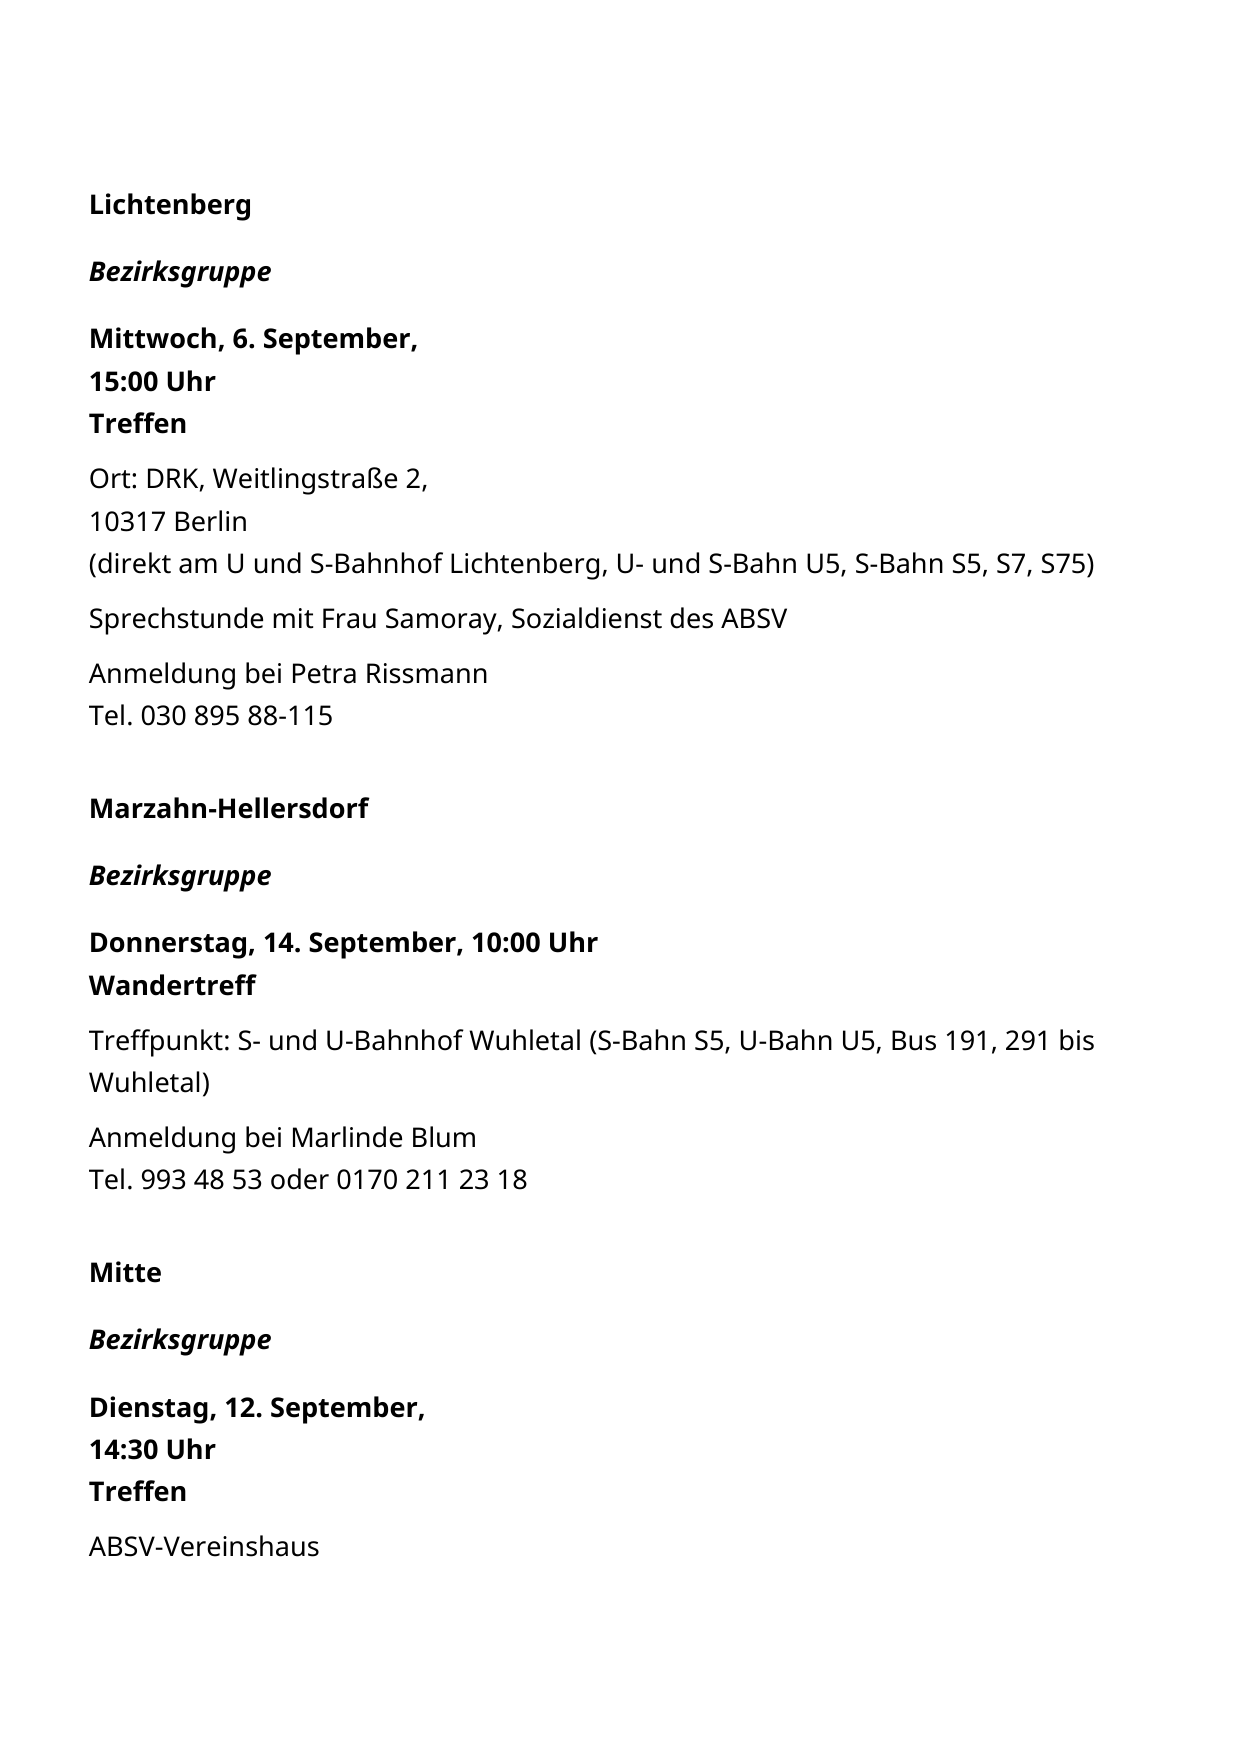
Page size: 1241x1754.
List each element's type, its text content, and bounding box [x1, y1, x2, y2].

text Anmeldung bei Petra Rissmann Tel. 030 895 88-115 [89, 654, 1152, 733]
text Sprechstunde mit Frau Samoray, Sozialdienst des ABSV [89, 599, 1152, 636]
text Ort: DRK, Weitlingstraße 2, 10317 Berlin (direkt am U und S-Bahnhof Lichtenberg, U- und S-Bahn U5, S-Bahn S5, S7, S75) [89, 460, 1152, 581]
subtitle Mitte [89, 1253, 1152, 1290]
text 14:30 Uhr [89, 1430, 1152, 1467]
text Donnerstag, 14. September, 10:00 Uhr [89, 924, 1152, 961]
text Lichtenberg [89, 185, 1152, 222]
text Treffpunkt: S- und U-Bahnhof Wuhletal (S-Bahn S5, U-Bahn U5, Bus 191, 291 bis Wuhletal) [89, 1021, 1152, 1100]
text Mittwoch, 6. September, 15:00 Uhr Treffen [89, 320, 1152, 442]
text Dienstag, 12. September, [89, 1388, 1152, 1425]
text Treffen [89, 1473, 1152, 1510]
text Anmeldung bei Marlinde Blum Tel. 993 48 53 oder 0170 211 23 18 [89, 1118, 1152, 1198]
text ABSV-Vereinshaus [89, 1528, 1152, 1564]
text Wandertreff [89, 966, 1152, 1003]
text Marzahn-Hellersdorf [89, 789, 1152, 826]
text Bezirksgruppe [89, 1321, 1152, 1357]
text Bezirksgruppe [89, 856, 1152, 893]
text Bezirksgruppe [89, 253, 1152, 289]
